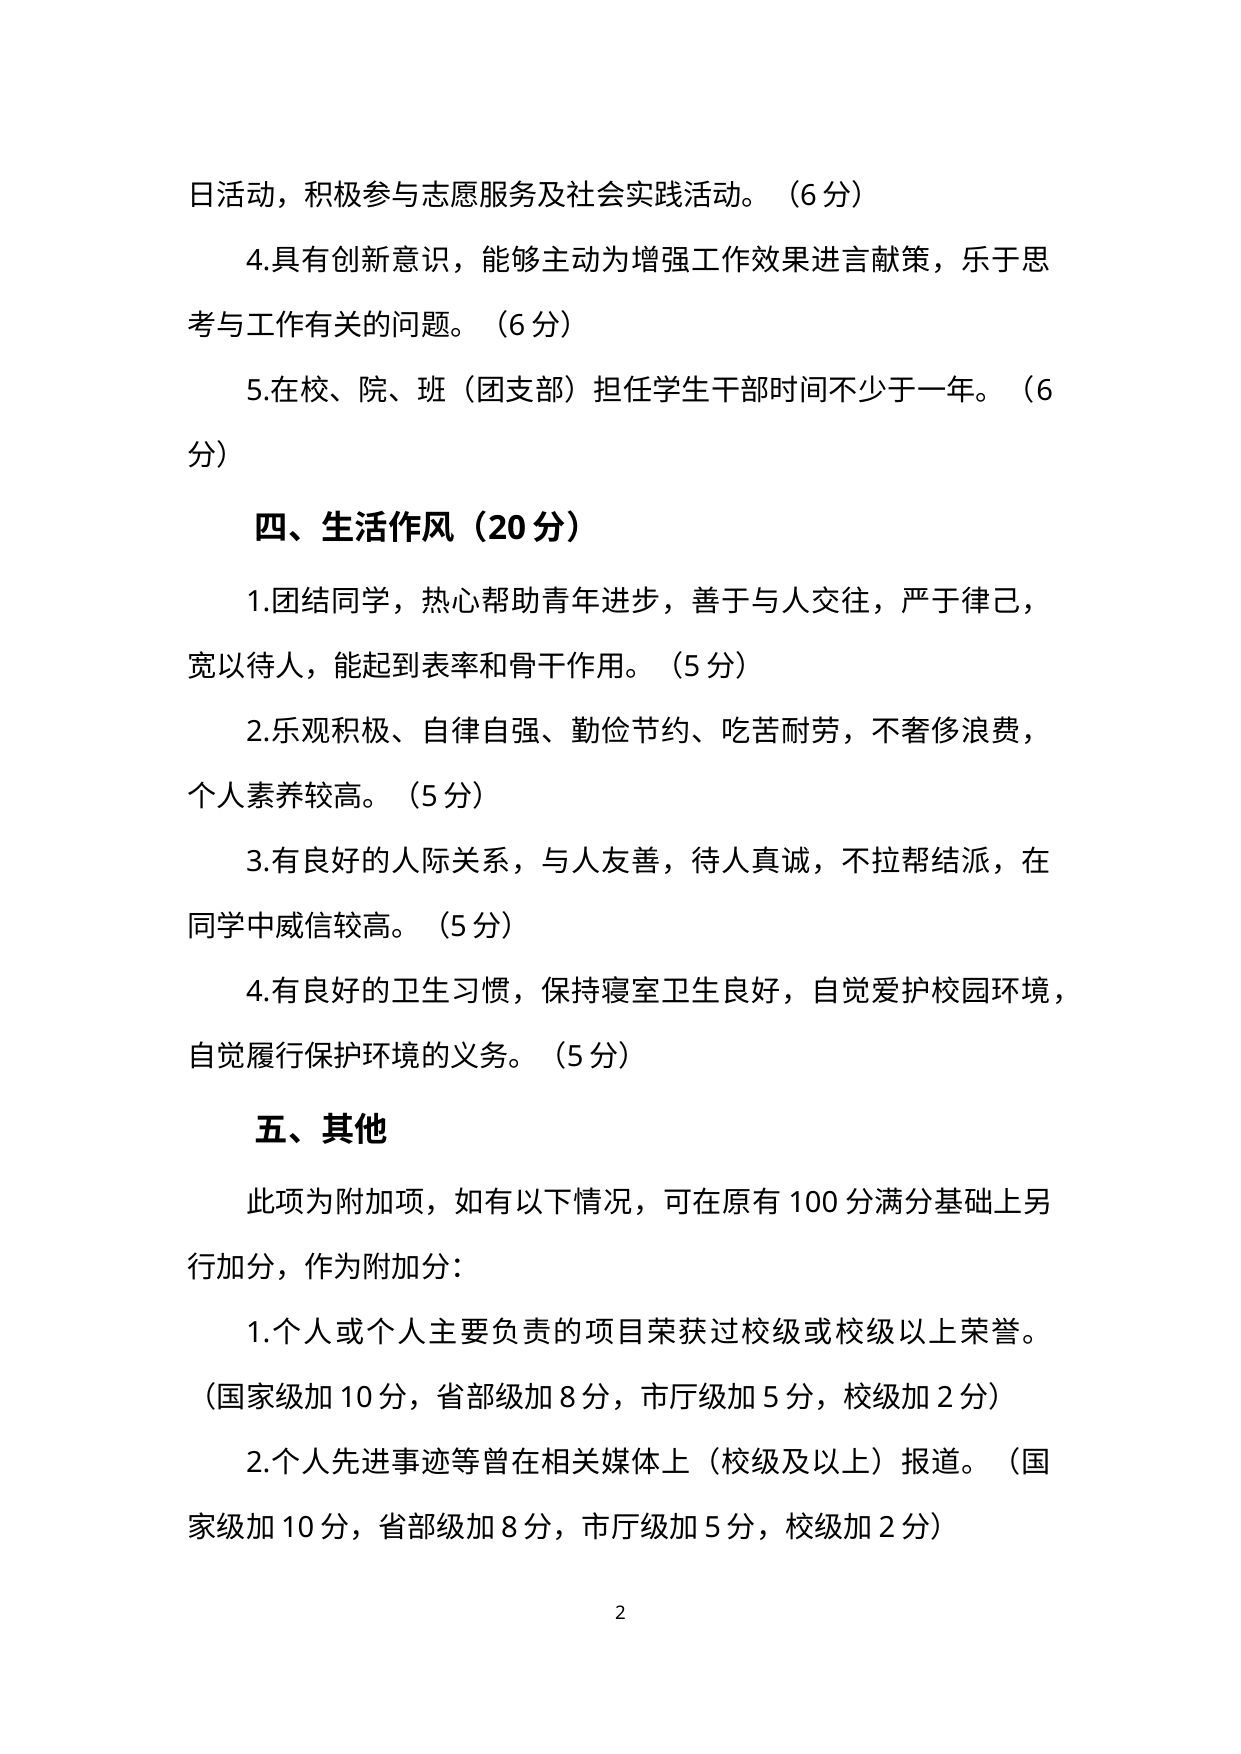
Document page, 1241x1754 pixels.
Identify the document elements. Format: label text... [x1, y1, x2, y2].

text 1.个人或个人主要负责的项目荣获过校级或校级以上荣誉。（国家级加10分，省部级加8分，市厅级加5分，校级加2分） [187, 1297, 1053, 1427]
text 四、生活作风（20分） [187, 493, 1053, 558]
text 5.在校、院、班（团支部）担任学生干部时间不少于一年。（6分） [187, 355, 1053, 485]
text 五、其他 [187, 1094, 1053, 1159]
text 2.乐观积极、自律自强、勤俭节约、吃苦耐劳，不奢侈浪费，个人素养较高。（5分） [187, 696, 1053, 826]
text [187, 160, 1053, 225]
text 3.有良好的人际关系，与人友善，待人真诚，不拉帮结派，在同学中威信较高。（5分） [187, 826, 1053, 956]
text 4.有良好的卫生习惯，保持寝室卫生良好，自觉爱护校园环境，自觉履行保护环境的义务。（5分） [187, 956, 1053, 1086]
text 此项为附加项，如有以下情况，可在原有100分满分基础上另行加分，作为附加分： [187, 1167, 1053, 1297]
text 2.个人先进事迹等曾在相关媒体上（校级及以上）报道。（国家级加10分，省部级加8分，市厅级加5分，校级加2分） [187, 1427, 1053, 1557]
text 4.具有创新意识，能够主动为增强工作效果进言献策，乐于思考与工作有关的问题。（6分） [187, 225, 1053, 355]
text 1.团结同学，热心帮助青年进步，善于与人交往，严于律己，宽以待人，能起到表率和骨干作用。（5分） [187, 566, 1053, 696]
